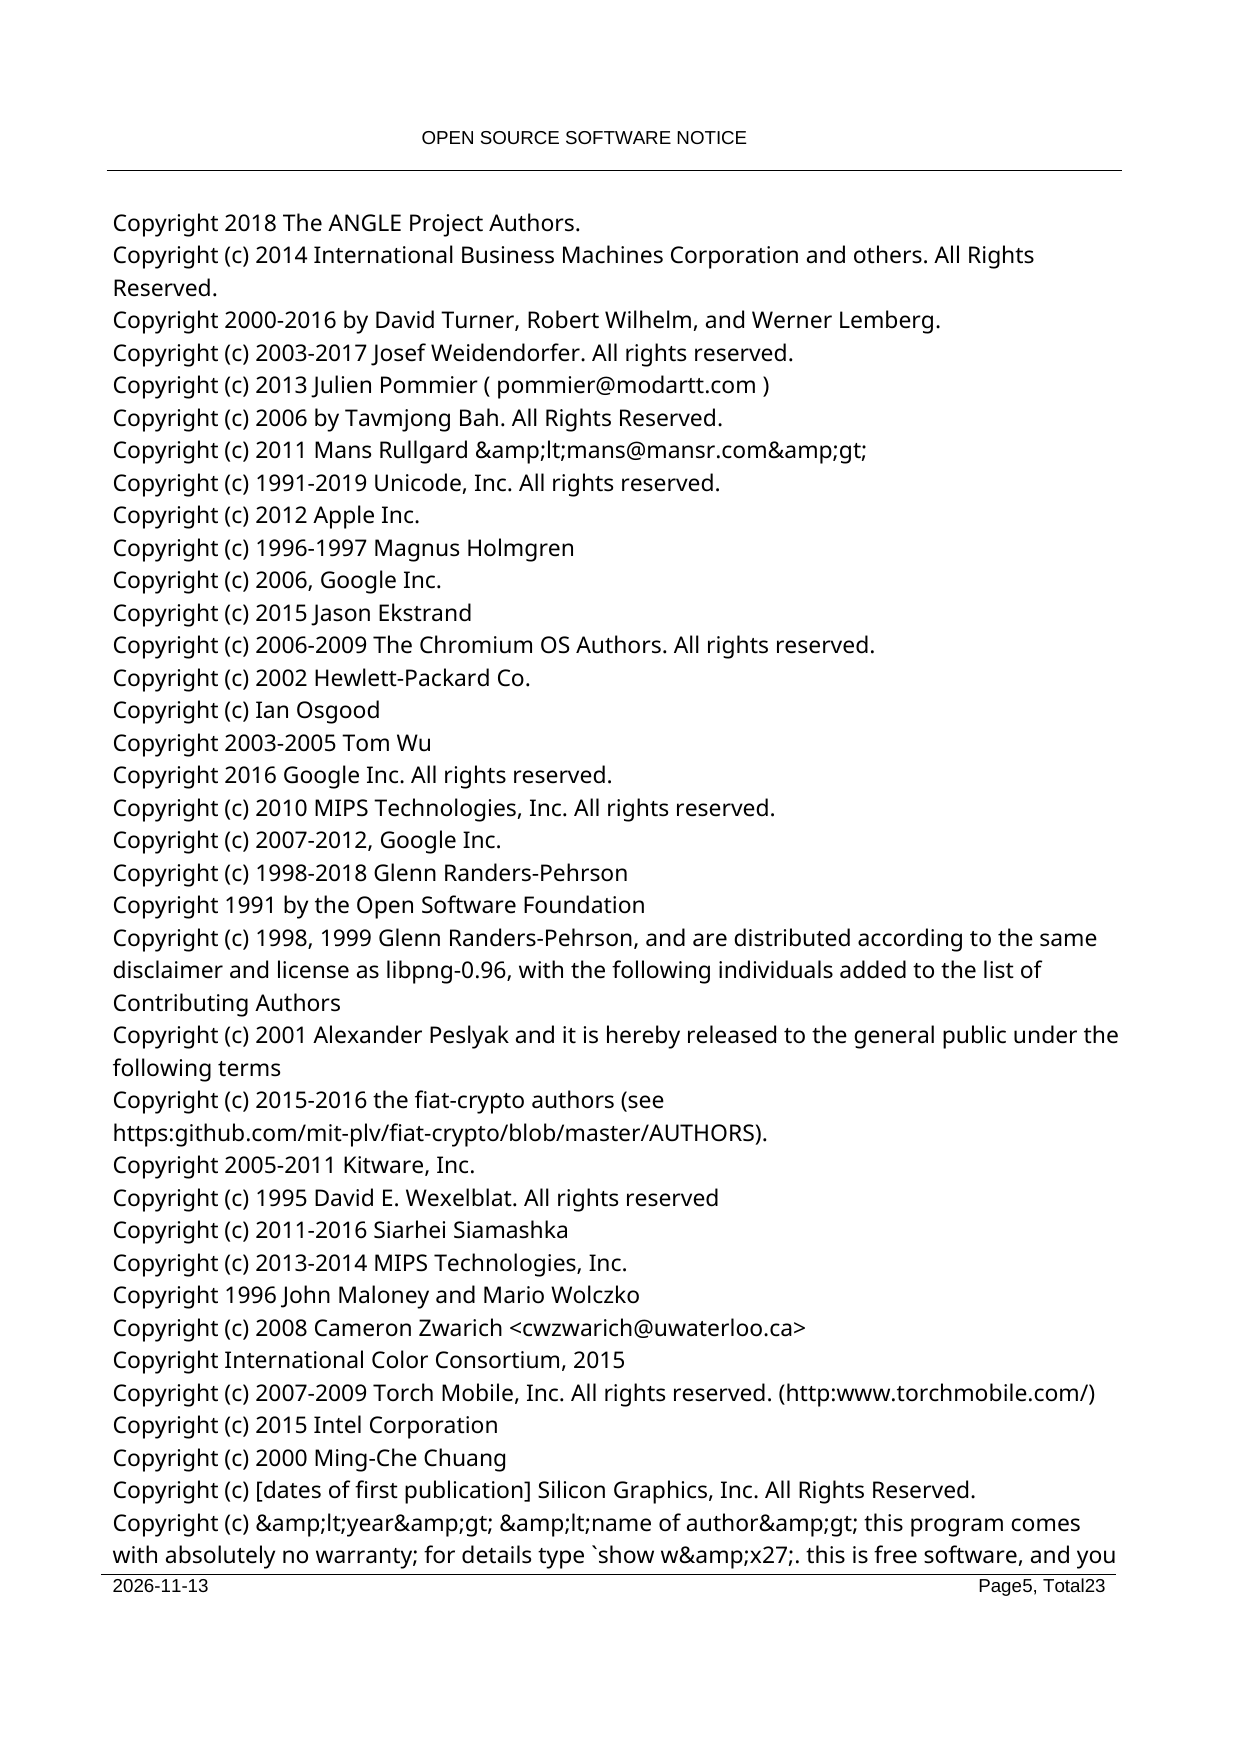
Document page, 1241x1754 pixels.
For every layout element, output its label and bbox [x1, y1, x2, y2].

text [112, 206, 1128, 1571]
